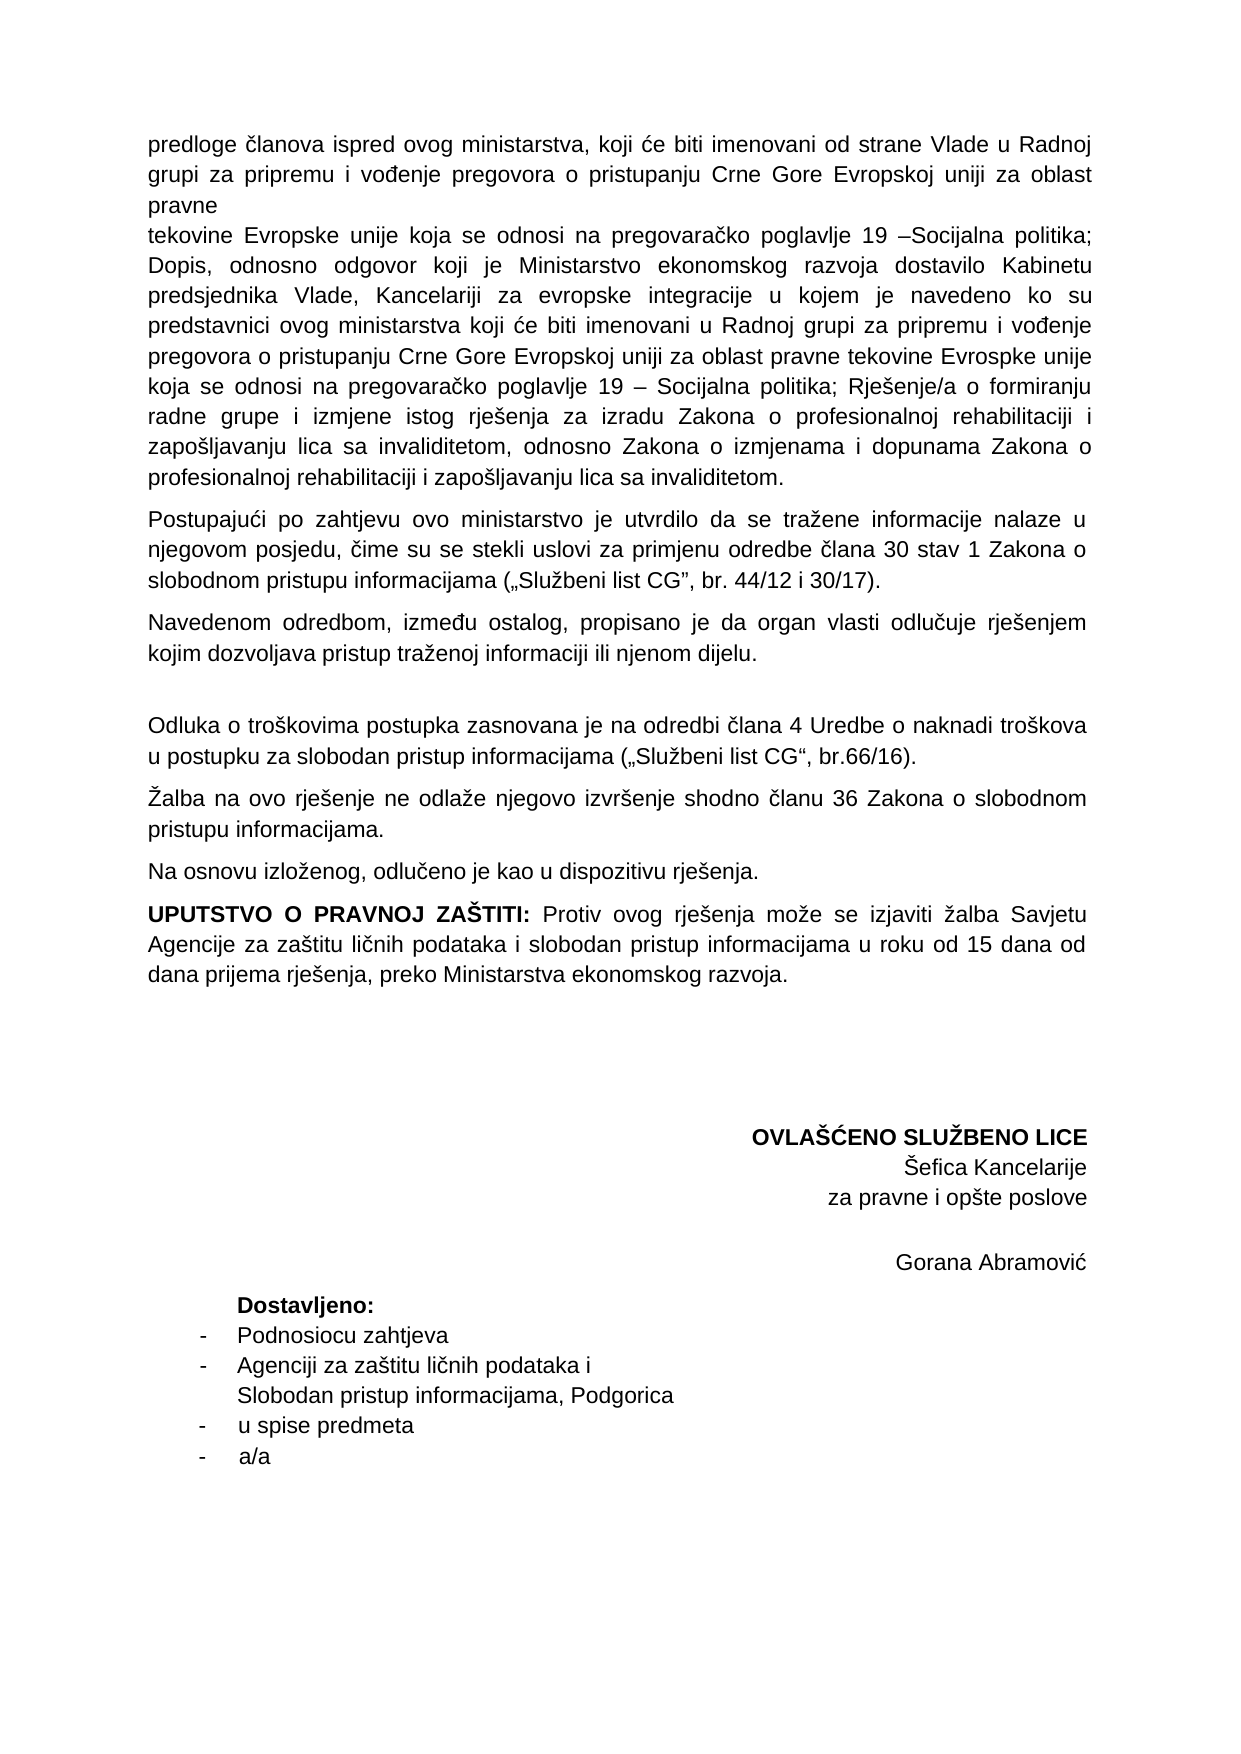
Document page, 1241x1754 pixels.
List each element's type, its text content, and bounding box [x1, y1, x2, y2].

text Postupajući po zahtjevu ovo ministarstvo je utvrdilo da se tražene informacije nalaze u njegovom posjedu, čime su se stekli uslovi za primjenu odredbe člana 30 stav 1 Zakona o slobodnom pristupu informacijama („Službeni list CG”, br. 44/12 i 30/17). [148, 506, 1087, 593]
text OVLAŠĆENO SLUŽBENO LICE [148, 1124, 1087, 1150]
text za pravne i opšte poslove [148, 1184, 1087, 1211]
text - u spise predmeta [148, 1412, 1093, 1439]
text predloge članova ispred ovog ministarstva, koji će biti imenovani od strane Vlade u Radnoj grupi za pripremu i vođenje pregovora o pristupanju Crne Gore Evropskoj uniji za oblast pravne [148, 131, 1093, 218]
text - a/a [148, 1443, 1093, 1469]
text Gorana Abramović [148, 1249, 1087, 1275]
text Navedenom odredbom, između ostalog, propisano je da organ vlasti odlučuje rješenjem kojim dozvoljava pristup traženoj informaciji ili njenom dijelu. [148, 609, 1087, 666]
list Slobodan pristup informacijama, Podgorica [237, 1382, 1093, 1409]
text Dostavljeno: [148, 1292, 1093, 1318]
text Šefica Kancelarije [148, 1154, 1087, 1181]
text Na osnovu izloženog, odlučeno je kao u dispozitivu rješenja. [148, 858, 1087, 885]
list Podnosiocu zahtjeva [199, 1322, 1093, 1348]
text UPUTSTVO O PRAVNOJ ZAŠTITI: Protiv ovog rješenja može se izjaviti žalba Savjetu Agencije za zaštitu ličnih podataka i slobodan pristup informacijama u roku od 15 dana od dana prijema rješenja, preko Ministarstva ekonomskog razvoja. [148, 901, 1087, 988]
list Agenciji za zaštitu ličnih podataka i [199, 1352, 1093, 1378]
text tekovine Evropske unije koja se odnosi na pregovaračko poglavlje 19 –Socijalna politika; Dopis, odnosno odgovor koji je Ministarstvo ekonomskog razvoja dostavilo Kabinetu predsjednika Vlade, Kancelariji za evropske integracije u kojem je navedeno ko su predstavnici ovog ministarstva koji će biti imenovani u Radnoj grupi za pripremu i vođenje pregovora o pristupanju Crne Gore Evropskoj uniji za oblast pravne tekovine Evrospke unije koja se odnosi na pregovaračko poglavlje 19 – Socijalna politika; Rješenje/a o formiranju radne grupe i izmjene istog rješenja za izradu Zakona o profesionalnoj rehabilitaciji i zapošljavanju lica sa invaliditetom, odnosno Zakona o izmjenama i dopunama Zakona o profesionalnoj rehabilitaciji i zapošljavanju lica sa invaliditetom. [148, 222, 1093, 490]
text Odluka o troškovima postupka zasnovana je na odredbi člana 4 Uredbe o naknadi troškova u postupku za slobodan pristup informacijama („Službeni list CG“, br.66/16). [148, 712, 1087, 769]
text Žalba na ovo rješenje ne odlaže njegovo izvršenje shodno članu 36 Zakona o slobodnom pristupu informacijama. [148, 785, 1087, 842]
